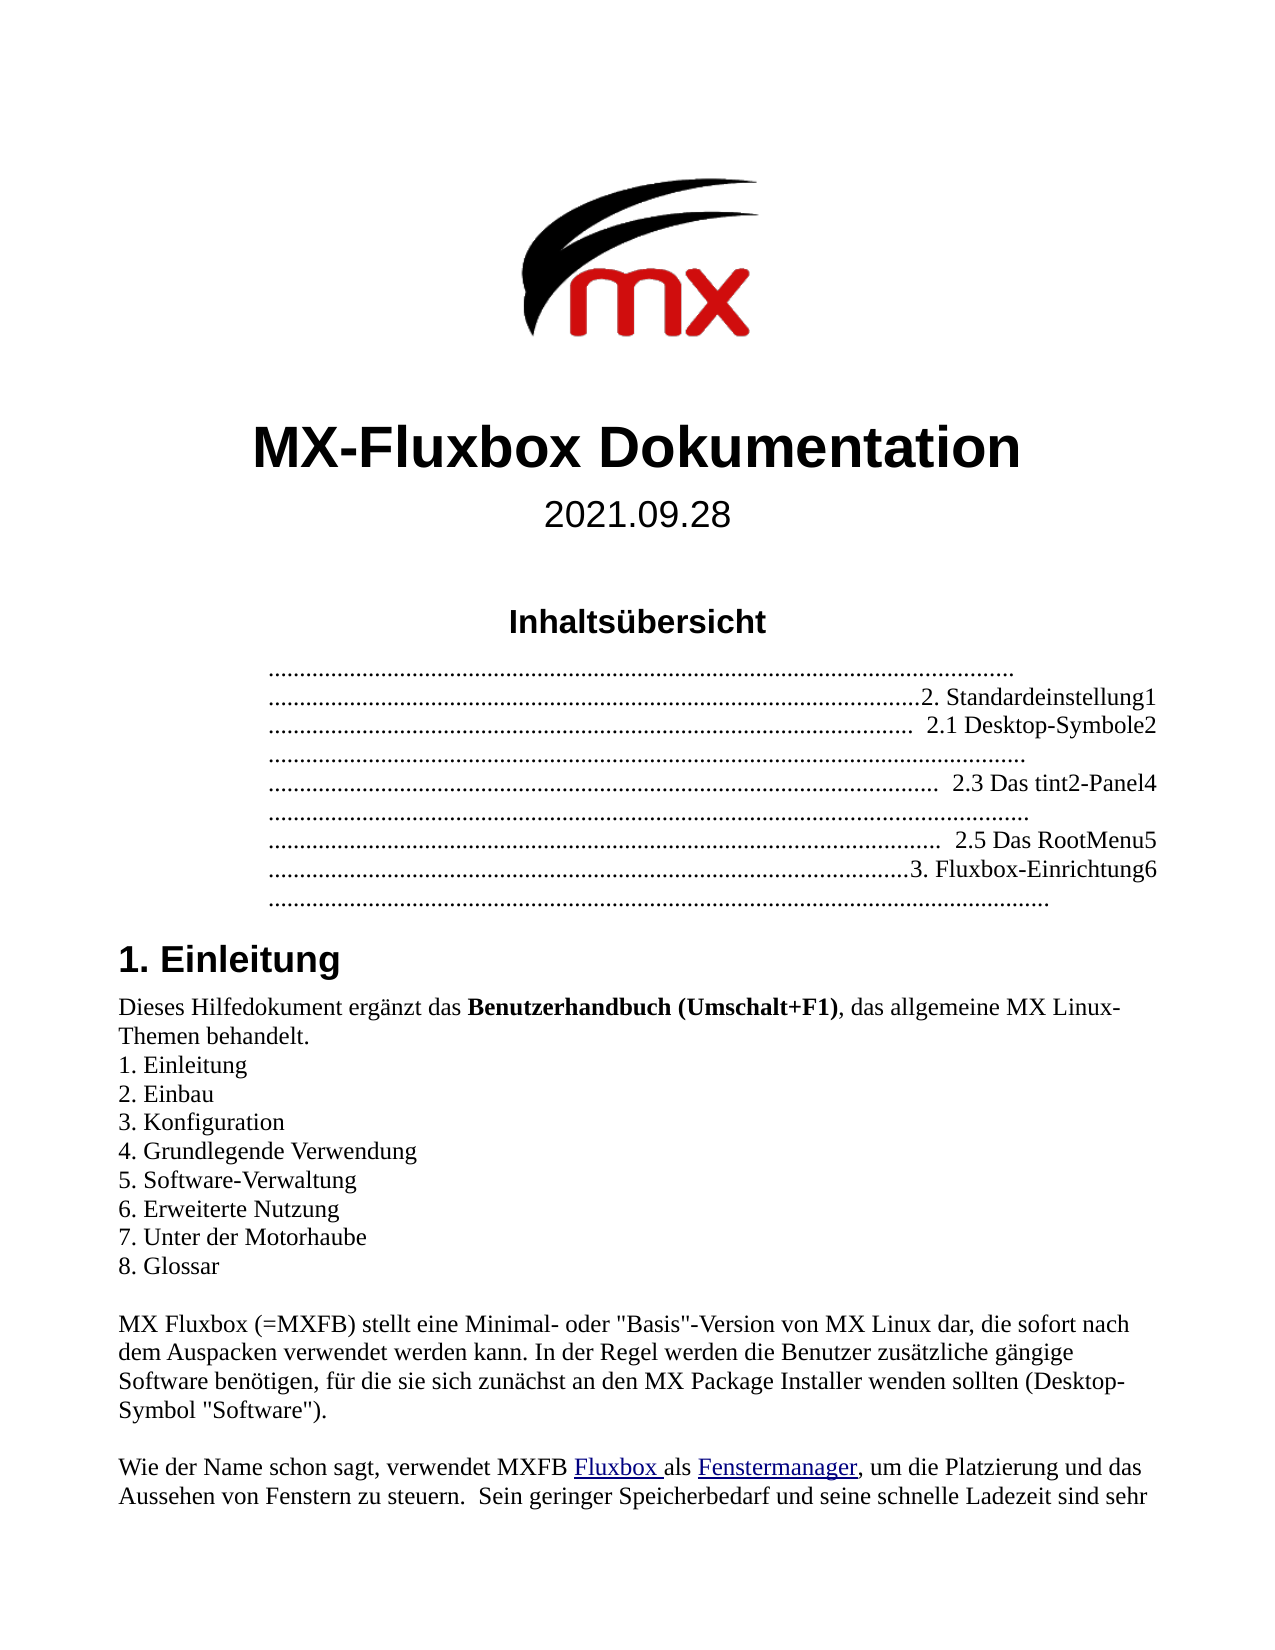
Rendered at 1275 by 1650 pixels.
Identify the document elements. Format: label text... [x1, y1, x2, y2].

picture [497, 118, 778, 398]
text 3. Konfiguration [118, 1107, 1157, 1136]
text 8. Glossar [118, 1251, 1157, 1280]
title MX-Fluxbox Dokumentation [118, 413, 1157, 480]
text 4. Grundlegende Verwendung [118, 1136, 1157, 1165]
text 6. Erweiterte Nutzung [118, 1194, 1157, 1222]
text 1. Einleitung [118, 1050, 1157, 1079]
text 2. Einbau [118, 1079, 1157, 1107]
text MX Fluxbox (=MXFB) stellt eine Minimal- oder "Basis"-Version von MX Linux dar, die sofort nach dem Auspacken verwendet werden kann. In der Regel werden die Benutzer zusätzliche gängige Software benötigen, für die sie sich zunächst an den MX Package Installer wenden sollten . [118, 1309, 1157, 1424]
text 7. Unter der Motorhaube [118, 1222, 1157, 1251]
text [118, 1452, 1157, 1510]
text 5. Software-Verwaltung [118, 1165, 1157, 1194]
text Dieses Hilfedokument ergänzt das Benutzerhandbuch (Umschalt+F1), das allgemeine MX Linux-Themen behandelt. [118, 992, 1157, 1050]
subtitle 1. Einleitung [118, 937, 1157, 980]
